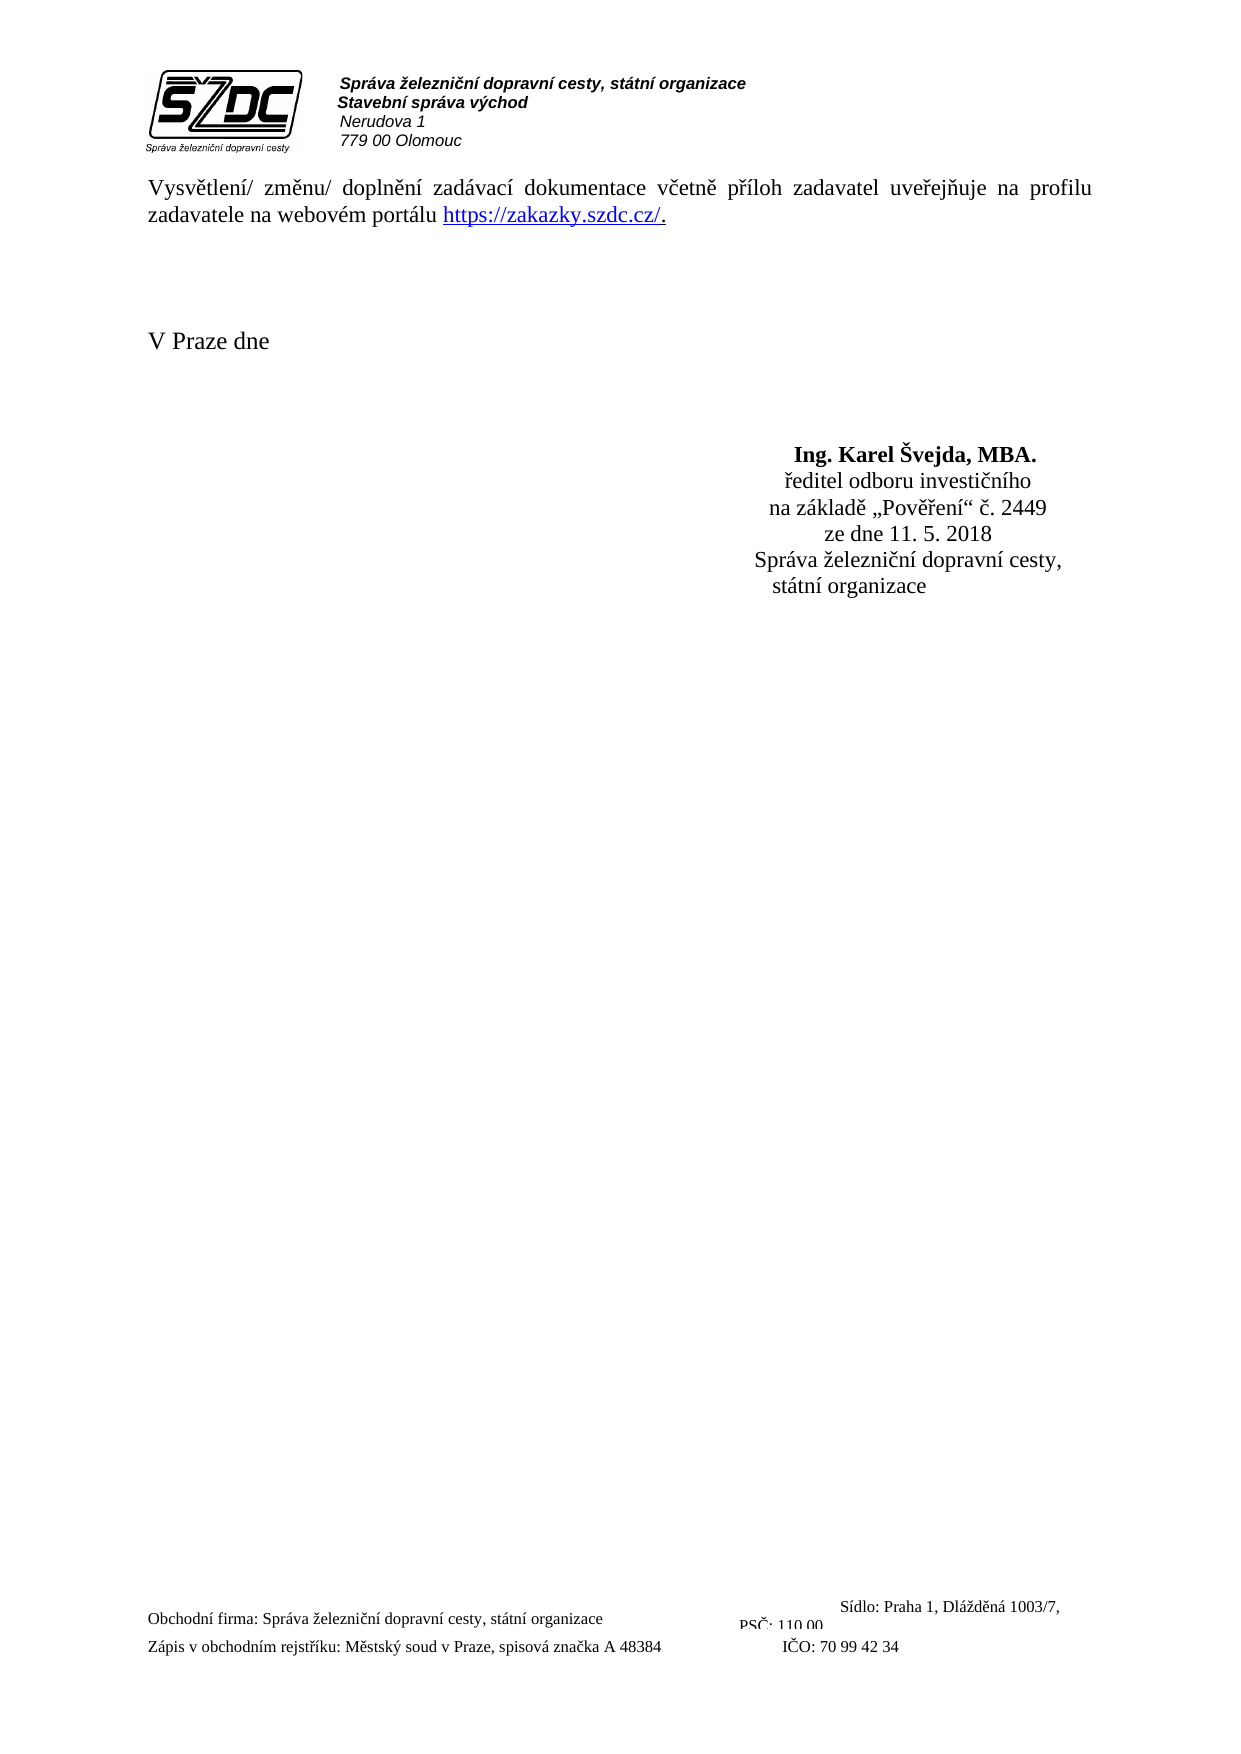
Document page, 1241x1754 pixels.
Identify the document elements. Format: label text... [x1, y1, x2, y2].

text ze dne 11. 5. 2018 [664, 520, 1093, 546]
text ředitel odboru investičního [664, 467, 1093, 493]
picture [145, 69, 303, 153]
text na základě „Pověření“ č. 2449 [664, 493, 1093, 520]
text Správa železniční dopravní cesty, [664, 546, 1093, 573]
text Ing. Karel Švejda, MBA. [664, 441, 1093, 467]
text V Praze dne [148, 326, 1093, 354]
text státní organizace [148, 573, 1093, 599]
text Vysvětlení/ změnu/ doplnění zadávací dokumentace včetně příloh zadavatel uveřejňuje na profilu zadavatele na webovém portálu https://zakazky.szdc.cz/. [148, 174, 1093, 227]
